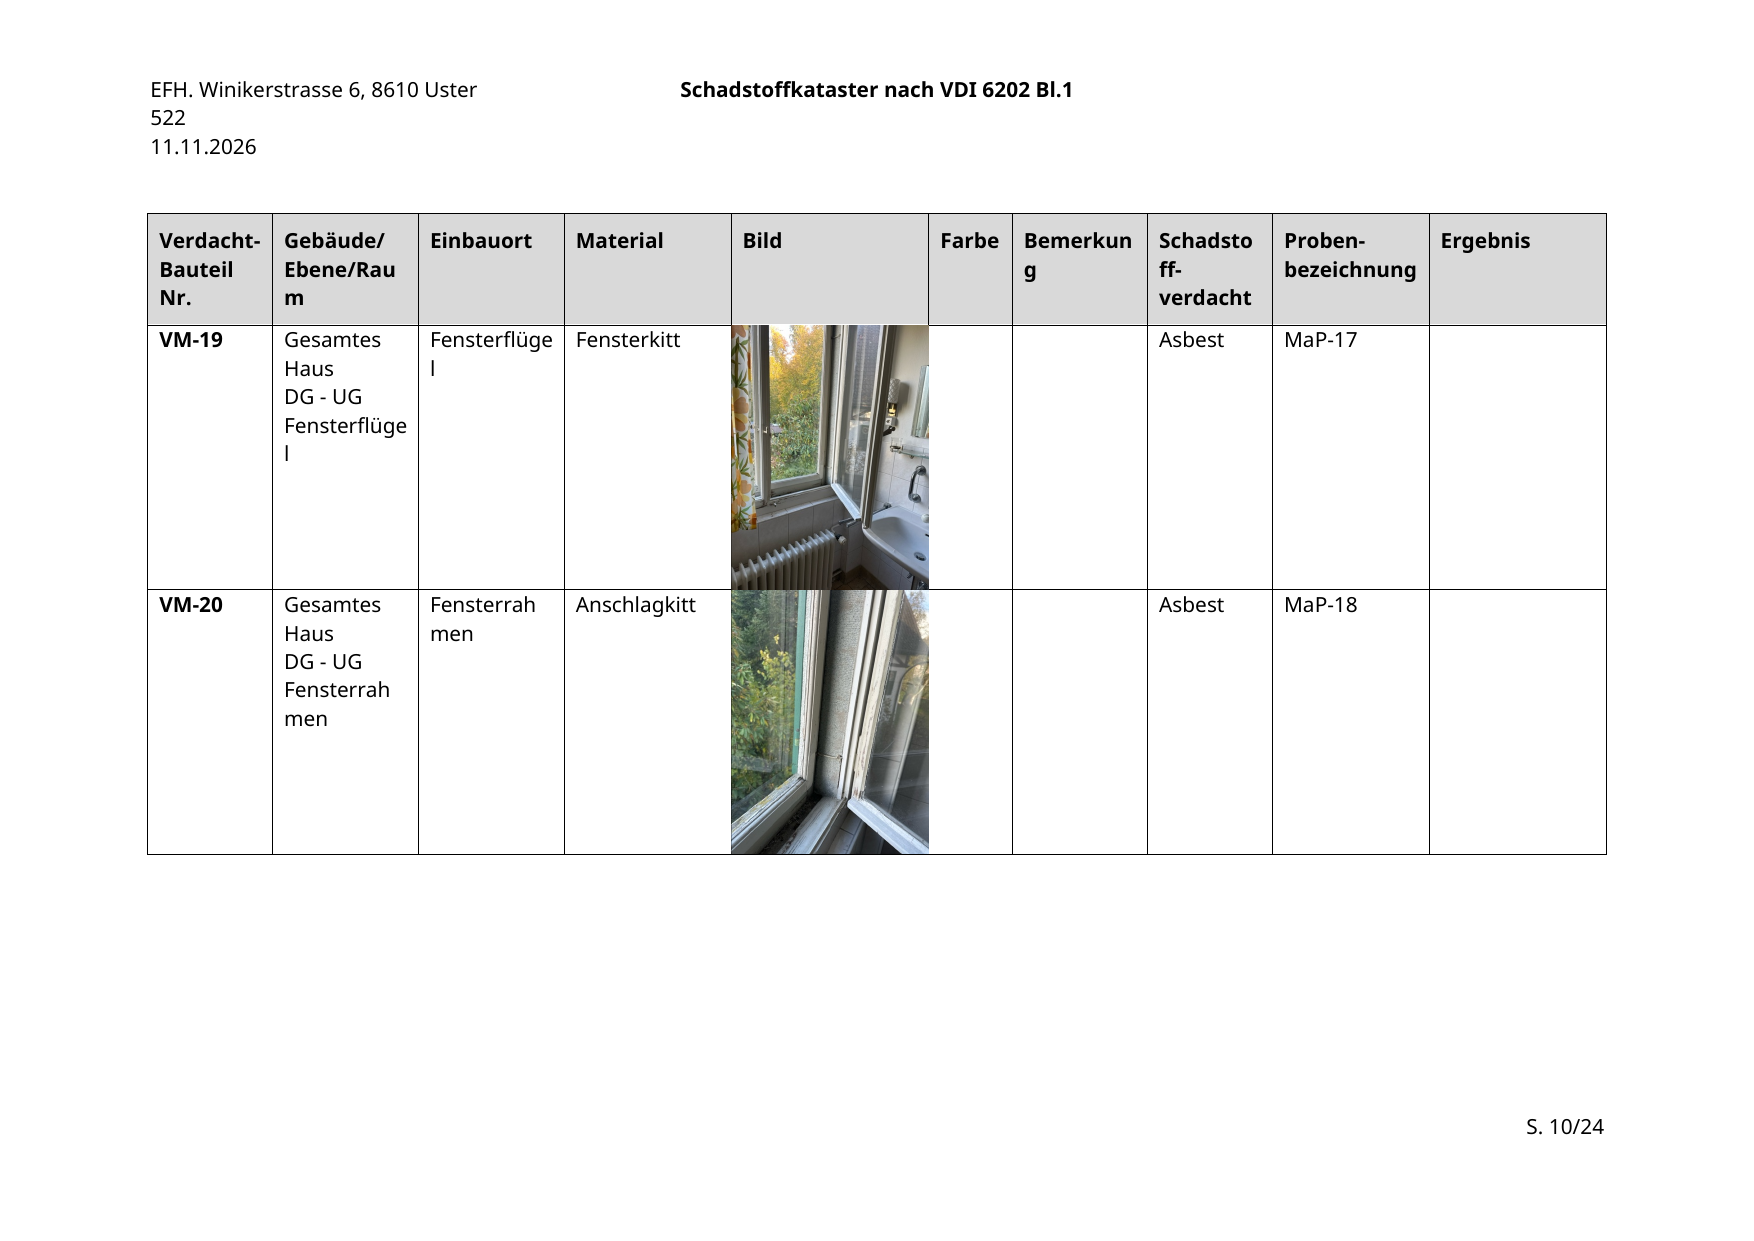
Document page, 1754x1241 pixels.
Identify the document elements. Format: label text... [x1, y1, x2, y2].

table_header Bild [732, 214, 928, 324]
table_cell [1013, 326, 1147, 589]
table_cell Fensterrahmen [419, 590, 564, 854]
table_cell Asbest [1148, 326, 1272, 589]
table_cell Fensterflügel [419, 326, 564, 589]
table_header Farbe [929, 214, 1012, 324]
table_header Einbauort [419, 214, 564, 324]
table_cell MaP-18 [1273, 590, 1429, 854]
table_cell [1430, 326, 1606, 589]
table_cell VM-20 [148, 590, 272, 854]
table_cell Asbest [1148, 590, 1272, 854]
table_cell [929, 326, 1012, 589]
table_cell [1013, 590, 1147, 854]
table_header Ergebnis [1430, 214, 1606, 324]
table_cell Anschlagkitt [565, 590, 731, 854]
table_cell Fensterkitt [565, 326, 731, 589]
table_cell Gesamtes Haus DG - UG Fensterflügel [273, 326, 418, 589]
table_header Bemerkung [1013, 214, 1147, 324]
table_header Material [565, 214, 731, 324]
table_cell [929, 590, 1012, 854]
table_cell VM-19 [148, 326, 272, 589]
table_cell MaP-17 [1273, 326, 1429, 589]
table_cell Gesamtes Haus DG - UG Fensterrahmen [273, 590, 418, 854]
picture [731, 325, 929, 854]
table_header Proben-bezeichnung [1273, 214, 1429, 324]
table_cell [1430, 590, 1606, 854]
table_header Verdacht-Bauteil Nr. [148, 214, 272, 324]
table_header Gebäude/ Ebene/Raum [273, 214, 418, 324]
table_header Schadstoff-verdacht [1148, 214, 1272, 324]
